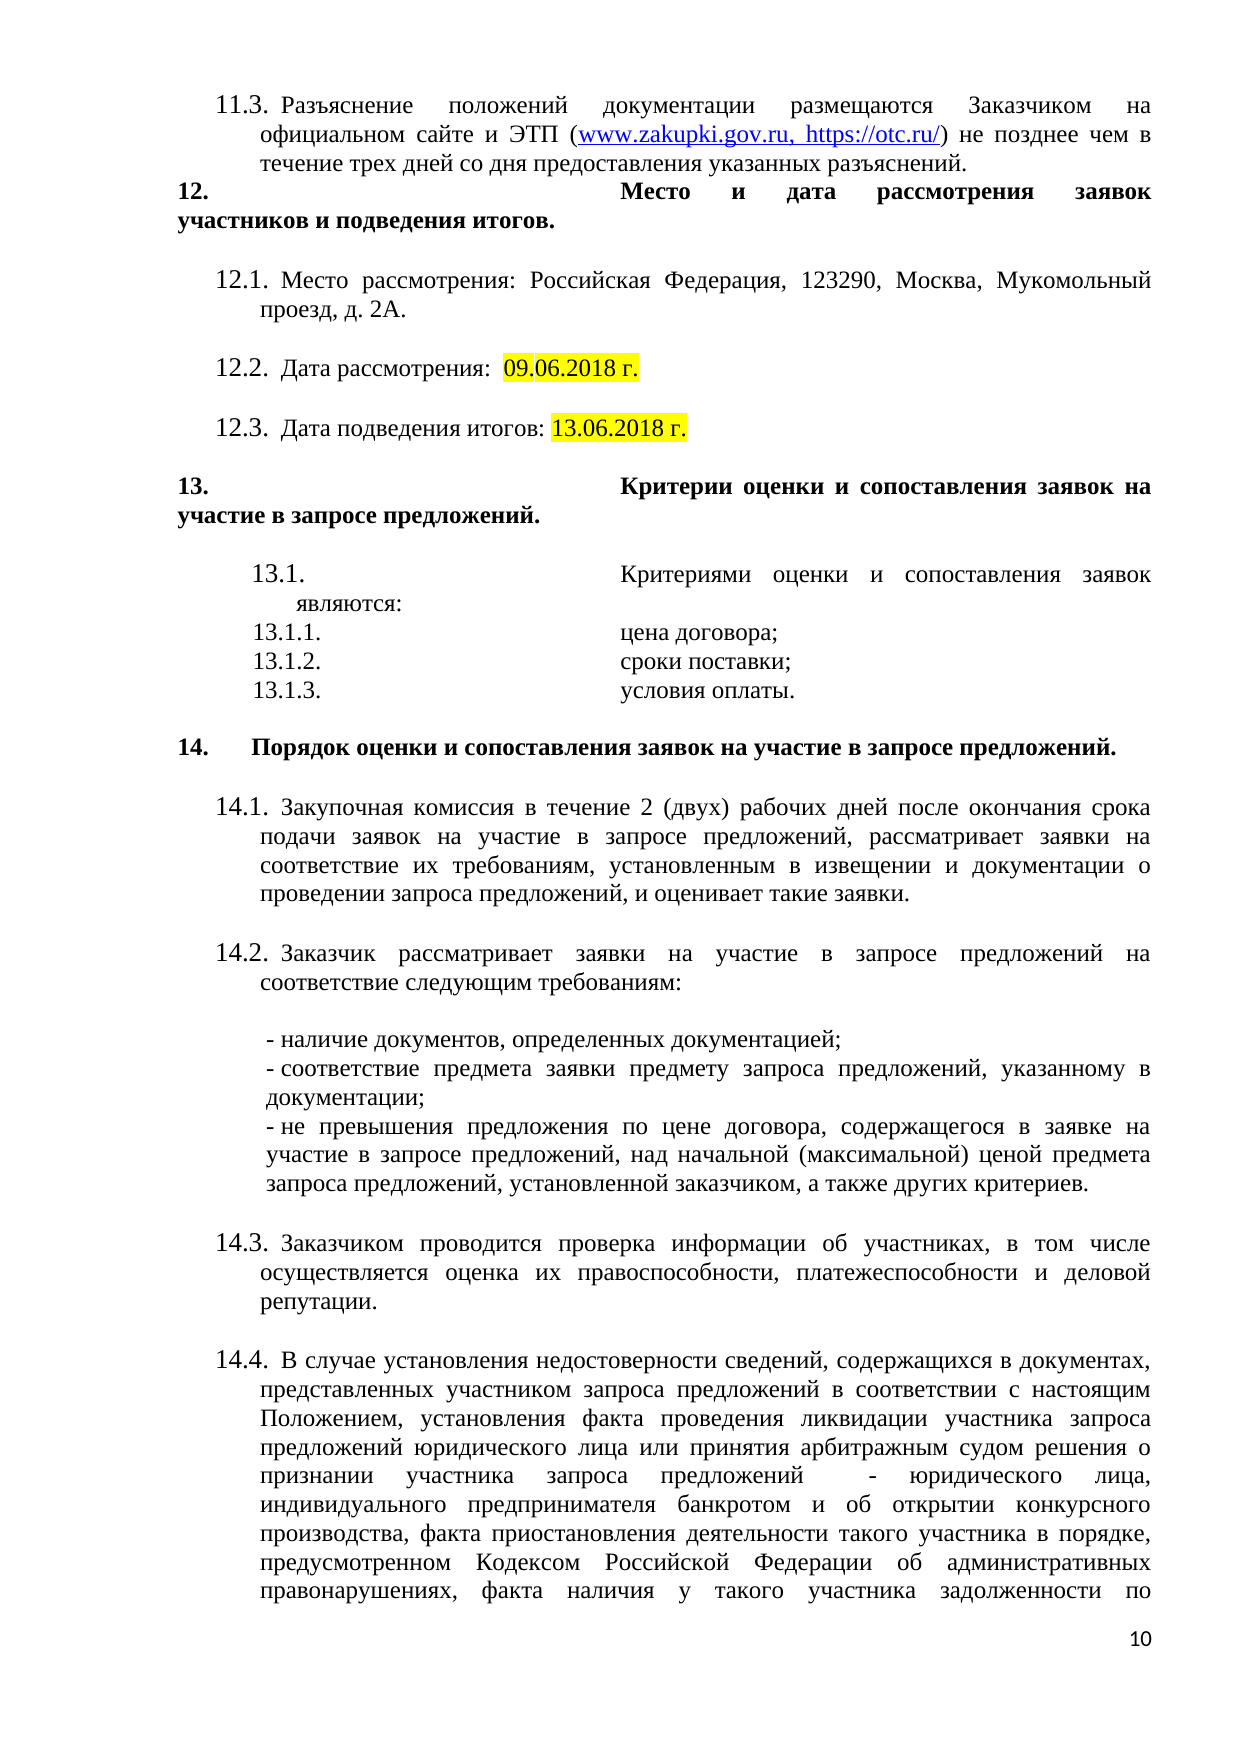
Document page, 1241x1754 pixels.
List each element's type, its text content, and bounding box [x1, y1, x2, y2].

list Закупочная комиссия в течение 2 (двух) рабочих дней после окончания срока подачи заявок на участие в запросе предложений, рассматривает заявки на соответствие их требованиям, установленным в извещении и документации о проведении запроса предложений, и оценивает такие заявки. [215, 790, 1152, 907]
list наличие документов, определенных документацией; [266, 1024, 1152, 1053]
list цена договора; [252, 617, 1152, 646]
list Критериями оценки и сопоставления заявок являются: [251, 557, 1152, 617]
list Заказчиком проводится проверка информации об участниках, в том числе осуществляется оценка их правоспособности, платежеспособности и деловой репутации. [215, 1226, 1152, 1314]
list соответствие предмета заявки предмету запроса предложений, указанному в документации; [266, 1053, 1152, 1111]
list Место рассмотрения: Российская Федерация, 123290, Москва, Мукомольный проезд, д. 2А. [215, 263, 1152, 323]
list Дата подведения итогов: 13.06.2018 г. [215, 411, 1152, 442]
list Разъяснение положений документации размещаются Заказчиком на официальном сайте и ЭТП (www.zakupki.gov.ru, https://otc.ru/) не позднее чем в течение трех дней со дня предоставления указанных разъяснений. [215, 88, 1152, 176]
list Дата рассмотрения: 09.06.2018 г. [215, 351, 1152, 382]
list Порядок оценки и сопоставления заявок на участие в запросе предложений. [177, 732, 1152, 761]
list сроки поставки; [252, 646, 1152, 675]
list Заказчик рассматривает заявки на участие в запросе предложений на соответствие следующим требованиям: [215, 936, 1152, 996]
list Критерии оценки и сопоставления заявок на участие в запросе предложений. [177, 471, 1152, 529]
list Место и дата рассмотрения заявок участников и подведения итогов. [177, 176, 1152, 234]
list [215, 1343, 1152, 1604]
list не превышения предложения по цене договора, содержащегося в заявке на участие в запросе предложений, над начальной (максимальной) ценой предмета запроса предложений, установленной заказчиком, а также других критериев. [266, 1111, 1152, 1197]
list условия оплаты. [252, 675, 1152, 703]
